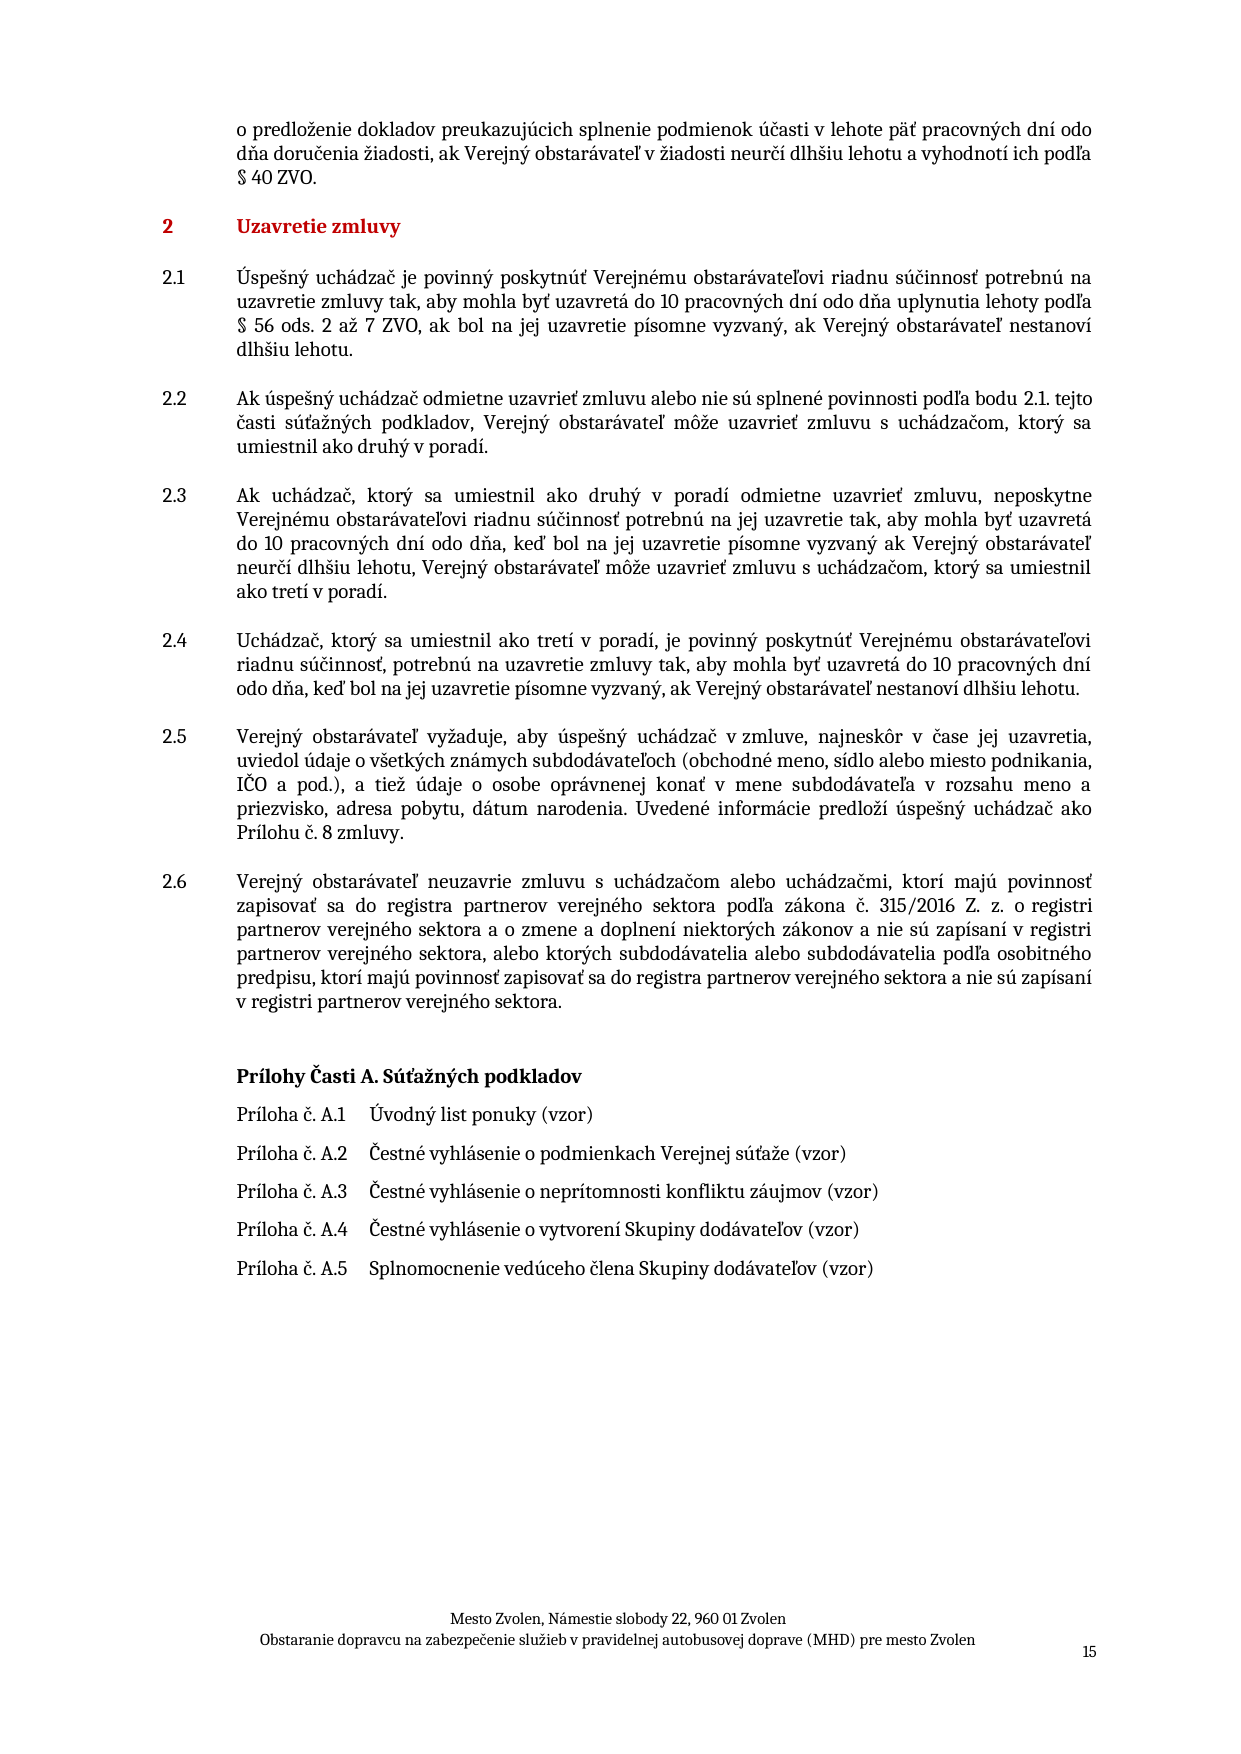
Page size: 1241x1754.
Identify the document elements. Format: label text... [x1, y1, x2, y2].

subtitle Uzavretie zmluvy [162, 215, 1093, 239]
text Príloha č. A.5 Splnomocnenie vedúceho člena Skupiny dodávateľov (vzor) [236, 1256, 1093, 1280]
text Príloha č. A.3 Čestné vyhlásenie o neprítomnosti konfliktu záujmov (vzor) [236, 1179, 1093, 1203]
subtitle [162, 118, 1093, 190]
text Príloha č. A.1 Úvodný list ponuky (vzor) [236, 1103, 1093, 1127]
text Príloha č. A.4 Čestné vyhlásenie o vytvorení Skupiny dodávateľov (vzor) [236, 1218, 1093, 1242]
subtitle Verejný obstarávateľ vyžaduje, aby úspešný uchádzač v zmluve, najneskôr v čase jej uzavretia, uviedol údaje o všetkých známych subdodávateľoch (obchodné meno, sídlo alebo miesto podnikania, IČO a pod.), a tiež údaje o osobe oprávnenej konať v mene subdodávateľa v rozsahu meno a priezvisko, adresa pobytu, dátum narodenia. Uvedené informácie predloží úspešný uchádzač ako Prílohu č. 8 zmluvy. [162, 725, 1093, 845]
text Príloha č. A.2 Čestné vyhlásenie o podmienkach Verejnej súťaže (vzor) [236, 1141, 1093, 1165]
subtitle Ak úspešný uchádzač odmietne uzavrieť zmluvu alebo nie sú splnené povinnosti podľa bodu 27.1. tejto časti súťažných podkladov, Verejný obstarávateľ môže uzavrieť zmluvu s uchádzačom, ktorý sa umiestnil ako druhý v poradí. [162, 387, 1093, 458]
subtitle Verejný obstarávateľ neuzavrie zmluvu s uchádzačom alebo uchádzačmi, ktorí majú povinnosť zapisovať sa do registra partnerov verejného sektora podľa zákona č. 315/2016 Z. z. o registri partnerov verejného sektora a o zmene a doplnení niektorých zákonov a nie sú zapísaní v registri partnerov verejného sektora, alebo ktorých subdodávatelia alebo subdodávatelia podľa osobitného predpisu, ktorí majú povinnosť zapisovať sa do registra partnerov verejného sektora a nie sú zapísaní v registri partnerov verejného sektora. [162, 870, 1093, 1014]
text Prílohy Časti A. Súťažných podkladov [236, 1064, 1093, 1088]
subtitle Ak uchádzač, ktorý sa umiestnil ako druhý v poradí odmietne uzavrieť zmluvu, neposkytne Verejnému obstarávateľovi riadnu súčinnosť potrebnú na jej uzavretie tak, aby mohla byť uzavretá do 10 pracovných dní odo dňa, keď bol na jej uzavretie písomne vyzvaný ak Verejný obstarávateľ neurčí dlhšiu lehotu, Verejný obstarávateľ môže uzavrieť zmluvu s uchádzačom, ktorý sa umiestnil ako tretí v poradí. [162, 483, 1093, 603]
subtitle Úspešný uchádzač je povinný poskytnúť Verejnému obstarávateľovi riadnu súčinnosť potrebnú na uzavretie zmluvy tak, aby mohla byť uzavretá do 10 pracovných dní odo dňa uplynutia lehoty podľa § 56 ods. 2 až 7 ZVO, ak bol na jej uzavretie písomne vyzvaný, ak Verejný obstarávateľ nestanoví dlhšiu lehotu. [162, 266, 1093, 362]
subtitle Uchádzač, ktorý sa umiestnil ako tretí v poradí, je povinný poskytnúť Verejnému obstarávateľovi riadnu súčinnosť, potrebnú na uzavretie zmluvy tak, aby mohla byť uzavretá do 10 pracovných dní odo dňa, keď bol na jej uzavretie písomne vyzvaný, ak Verejný obstarávateľ nestanoví dlhšiu lehotu. [162, 628, 1093, 700]
